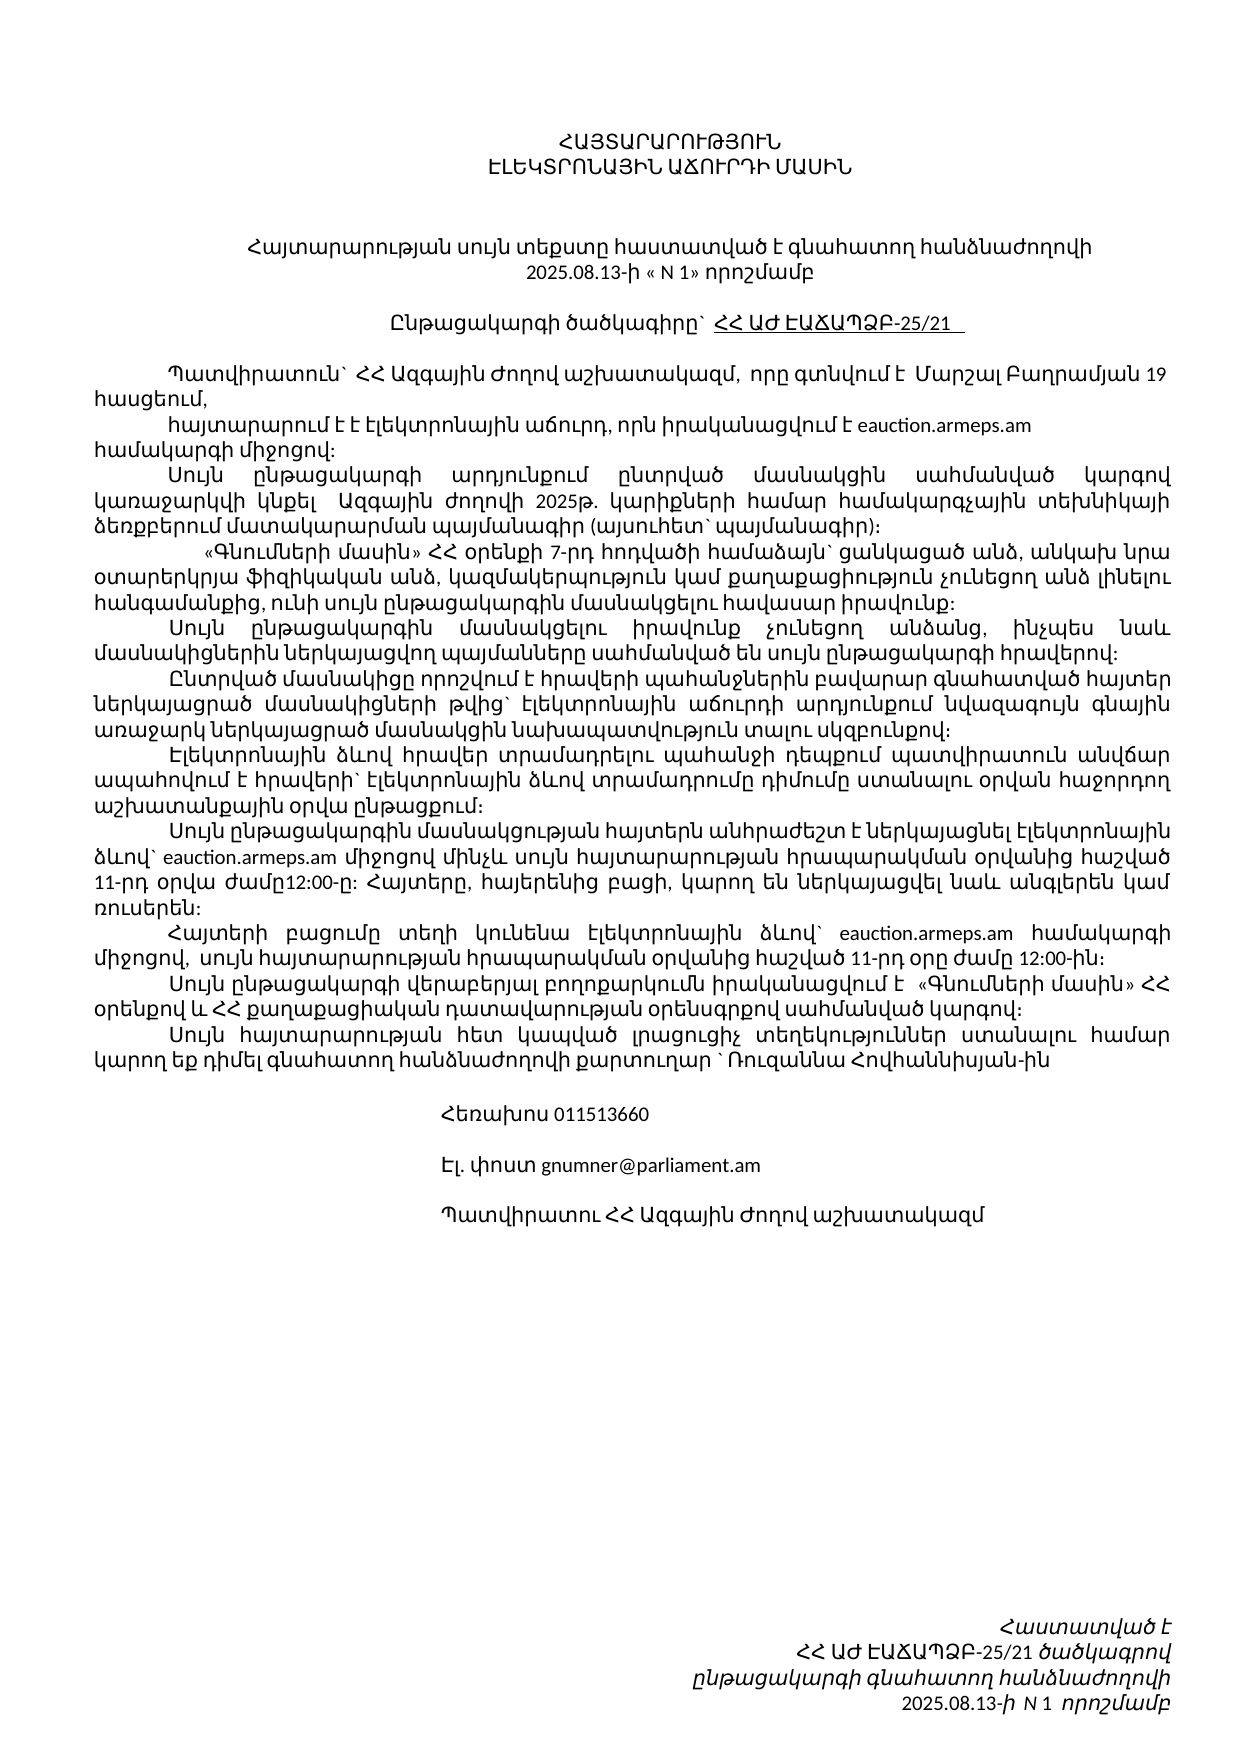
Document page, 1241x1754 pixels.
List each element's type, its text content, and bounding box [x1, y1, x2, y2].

text Էլ. փոստ gnumner@parliament.am [94, 1152, 1171, 1177]
text Ընթացակարգի ծածկագիրը` ՀՀ ԱԺ ԷԱՃԱՊՁԲ-25/21 [94, 310, 1171, 336]
text «Գնումների մասին» ՀՀ օրենքի 7-րդ հոդվածի համաձայն` ցանկացած անձ, անկախ նրա օտարերկրյա ֆիզիկական անձ, կազմակերպություն կամ քաղաքացիություն չունեցող անձ լինելու հանգամանքից, ունի սույն ընթացակարգին մասնակցելու հավասար իրավունք: [94, 539, 1171, 615]
text Սույն ընթացակարգին մասնակցության հայտերն անհրաժեշտ է ներկայացնել էլեկտրոնային ձևով` eauction.armeps.am միջոցով մինչև սույն հայտարարության հրապարակման օրվանից հաշված 11-րդ օրվա ժամը12:00-ը: Հայտերը, հայերենից բացի, կարող են ներկայացվել նաև անգլերեն կամ ռուսերեն: [94, 818, 1171, 920]
text 2025.08.13 -ի « N 1» որոշմամբ [94, 259, 1171, 285]
text Հեռախոս 011513660 [94, 1101, 1171, 1126]
text Ընտրված մասնակիցը որոշվում է հրավերի պահանջներին բավարար գնահատված հայտեր ներկայացրած մասնակիցների թվից` էլեկտրոնային աճուրդի արդյունքում նվազագույն գնային առաջարկ ներկայացրած մասնակցին նախապատվություն տալու սկզբունքով։ [94, 666, 1171, 742]
text Հաստատված է [94, 1614, 1171, 1639]
text Սույն ընթացակարգի արդյունքում ընտրված մասնակցին սահմանված կարգով կառաջարկվի կնքել Ազգային ժողովի 2025թ. կարիքների համար համակարգչային տեխնիկայի ձեռքբերում մատակարարման պայմանագիր (այսուհետ` պայմանագիր)։ [94, 463, 1171, 539]
text ՀՀ ԱԺ ԷԱՃԱՊՁԲ-25/21 ծածկագրով [94, 1639, 1171, 1665]
text Պատվիրատու ՀՀ Ազգային Ժողով աշխատակազմ [94, 1203, 1171, 1228]
text Էլեկտրոնային ձևով հրավեր տրամադրելու պահանջի դեպքում պատվիրատուն անվճար ապահովում է հրավերի` էլեկտրոնային ձևով տրամադրումը դիմումը ստանալու օրվան հաջորդող աշխատանքային օրվա ընթացքում։ [94, 742, 1171, 818]
text ԷԼԵԿՏՐՈՆԱՅԻՆ ԱՃՈՒՐԴԻ ՄԱՍԻՆ [94, 154, 1171, 180]
text 2025.08.13 -ի N 1 որոշմամբ [94, 1690, 1171, 1716]
text ընթացակարգի գնահատող հանձնաժողովի [94, 1665, 1171, 1690]
text Սույն ընթացակարգի վերաբերյալ բողոքարկումն իրականացվում է «Գնումների մասին» ՀՀ օրենքով և ՀՀ քաղաքացիական դատավարության օրենսգրքով սահմանված կարգով։ [94, 971, 1171, 1022]
text Հայտարարության սույն տեքստը հաստատված է գնահատող հանձնաժողովի [94, 234, 1171, 259]
text հայտարարում է է էլեկտրոնային աճուրդ, որն իրականացվում է eauction.armeps.am համակարգի միջոցով: [94, 412, 1171, 463]
text Պատվիրատուն` ՀՀ Ազգային Ժողով աշխատակազմ, որը գտնվում է Մարշալ Բաղրամյան 19 հասցեում, [94, 361, 1171, 412]
text Սույն ընթացակարգին մասնակցելու իրավունք չունեցող անձանց, ինչպես նաև մասնակիցներին ներկայացվող պայմանները սահմանված են սույն ընթացակարգի հրավերով: [94, 615, 1171, 666]
text Հայտերի բացումը տեղի կունենա էլեկտրոնային ձևով` eauction.armeps.am համակարգի միջոցով, սույն հայտարարության հրապարակման օրվանից հաշված 11-րդ օրը ժամը 12:00-ին։ [94, 920, 1171, 971]
text Սույն հայտարարության հետ կապված լրացուցիչ տեղեկություններ ստանալու համար կարող եք դիմել գնահատող հանձնաժողովի քարտուղար ` Ռուզաննա Հովհաննիսյան-ին [94, 1022, 1171, 1073]
text ՀԱՅՏԱՐԱՐՈՒԹՅՈՒՆ [94, 129, 1171, 154]
